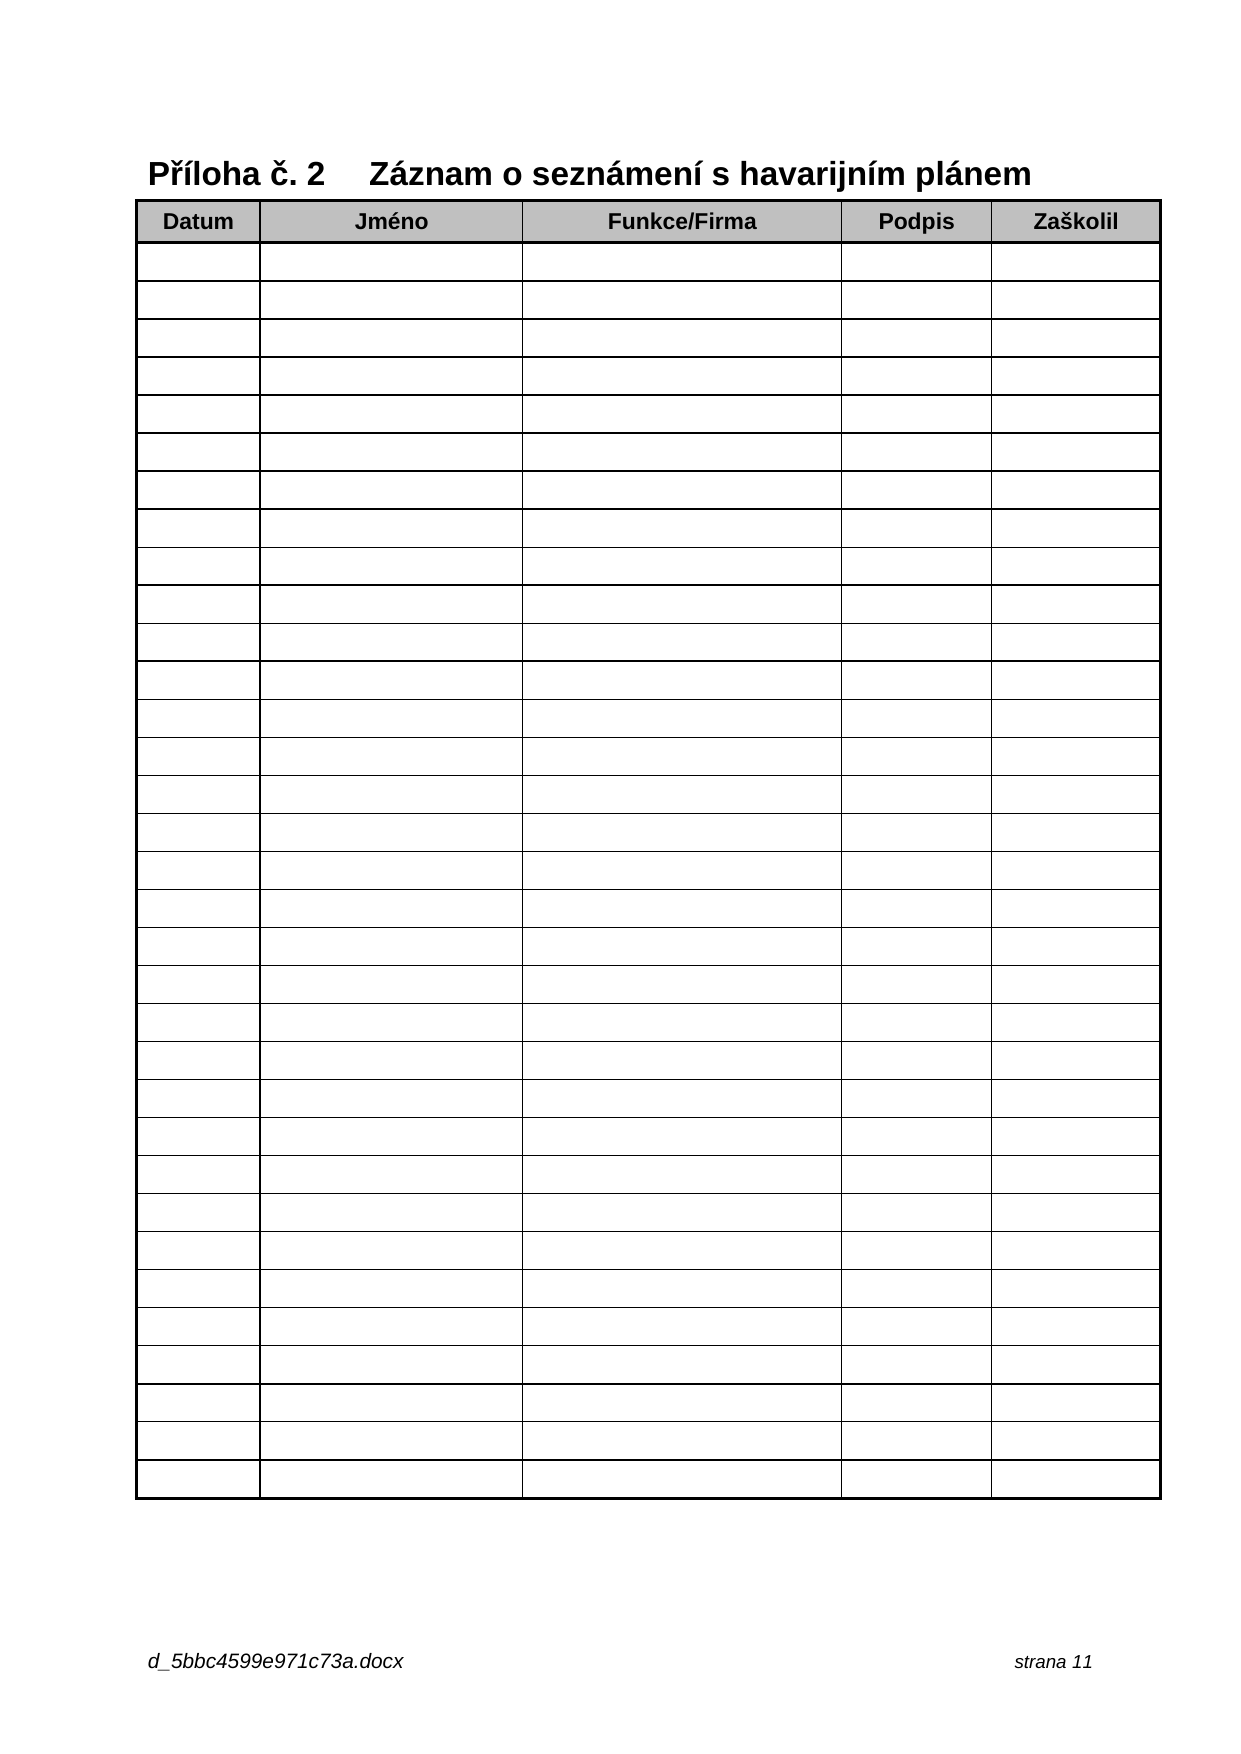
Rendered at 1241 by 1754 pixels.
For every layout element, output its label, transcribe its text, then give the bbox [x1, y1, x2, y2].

table_cell [138, 852, 259, 888]
table_cell [523, 1194, 841, 1231]
table_cell [523, 282, 841, 318]
table_cell [138, 1080, 259, 1117]
table_cell [992, 1118, 1159, 1155]
table_cell [992, 1422, 1159, 1459]
table_cell [523, 662, 841, 698]
table_cell [842, 928, 991, 964]
table_cell [523, 928, 841, 964]
table_cell [842, 320, 991, 356]
table_cell [992, 1194, 1159, 1231]
table_cell [992, 434, 1159, 470]
table_cell [842, 1270, 991, 1307]
table_cell [523, 1308, 841, 1345]
table_cell [523, 1422, 841, 1459]
table_cell [842, 738, 991, 774]
table_cell [523, 890, 841, 927]
table_cell [842, 282, 991, 318]
table_cell [523, 1232, 841, 1269]
table_cell [992, 662, 1159, 698]
table_cell [138, 472, 259, 508]
table_cell [138, 396, 259, 432]
table_cell [261, 1118, 522, 1155]
table_cell [138, 282, 259, 318]
table_cell [992, 1461, 1159, 1497]
table_cell [523, 1004, 841, 1041]
table_cell [523, 966, 841, 1003]
table_cell [842, 1308, 991, 1345]
table_cell [992, 1080, 1159, 1117]
table_cell [138, 1422, 259, 1459]
table_cell [261, 548, 522, 584]
table_cell [138, 548, 259, 584]
table_cell [842, 548, 991, 584]
table_cell [523, 852, 841, 888]
table_cell [138, 624, 259, 660]
table_cell [992, 586, 1159, 622]
table_cell [138, 320, 259, 356]
table_cell [523, 700, 841, 736]
table_cell [261, 814, 522, 851]
table_cell [842, 358, 991, 394]
table_cell [138, 1308, 259, 1345]
table_cell [992, 320, 1159, 356]
table_cell [523, 320, 841, 356]
table_cell [992, 1346, 1159, 1383]
table_header Podpis [842, 202, 991, 241]
table_cell [842, 1194, 991, 1231]
table_cell [842, 472, 991, 508]
table_cell [138, 662, 259, 698]
table_cell [992, 852, 1159, 888]
table_cell [138, 244, 259, 280]
table_cell [138, 358, 259, 394]
text Příloha č. 2 Záznam o seznámení s havarijním plánem [148, 154, 1092, 192]
table_cell [138, 1232, 259, 1269]
table_cell [261, 738, 522, 774]
table_cell [138, 1004, 259, 1041]
table_cell [261, 890, 522, 927]
table_cell [138, 814, 259, 851]
table_cell [138, 586, 259, 622]
table_cell [523, 548, 841, 584]
table_cell [261, 1156, 522, 1193]
table_cell [523, 1080, 841, 1117]
table_cell [261, 624, 522, 660]
table_cell [261, 1042, 522, 1079]
table_cell [261, 1385, 522, 1421]
table_cell [523, 358, 841, 394]
table_cell [842, 396, 991, 432]
table_cell [138, 510, 259, 546]
table_cell [842, 662, 991, 698]
table_cell [842, 852, 991, 888]
table_cell [261, 1232, 522, 1269]
table_cell [842, 1004, 991, 1041]
table_cell [992, 738, 1159, 774]
table_cell [138, 1346, 259, 1383]
table_cell [842, 890, 991, 927]
table_cell [992, 700, 1159, 736]
table_cell [138, 700, 259, 736]
table_cell [523, 1346, 841, 1383]
table_cell [842, 700, 991, 736]
table_cell [842, 434, 991, 470]
table_cell [992, 1385, 1159, 1421]
table_cell [261, 1080, 522, 1117]
table_cell [842, 244, 991, 280]
table_cell [138, 890, 259, 927]
table_cell [261, 472, 522, 508]
table_cell [261, 700, 522, 736]
table_cell [992, 814, 1159, 851]
table_cell [523, 1461, 841, 1497]
table_cell [261, 358, 522, 394]
table_cell [138, 1270, 259, 1307]
table_cell [842, 1232, 991, 1269]
table_cell [261, 1461, 522, 1497]
table_cell [138, 738, 259, 774]
table_cell [523, 776, 841, 812]
table_cell [842, 776, 991, 812]
table_cell [261, 1308, 522, 1345]
table_cell [842, 1156, 991, 1193]
table_cell [842, 1461, 991, 1497]
table_cell [992, 624, 1159, 660]
table_cell [992, 510, 1159, 546]
table_cell [992, 282, 1159, 318]
table_cell [992, 548, 1159, 584]
table_cell [523, 1385, 841, 1421]
table_cell [992, 776, 1159, 812]
table_cell [138, 1194, 259, 1231]
table_cell [138, 776, 259, 812]
table_cell [261, 1004, 522, 1041]
table_header Jméno [261, 202, 522, 241]
table_cell [261, 662, 522, 698]
table_cell [523, 510, 841, 546]
table_cell [138, 1118, 259, 1155]
table_cell [138, 966, 259, 1003]
table_cell [842, 966, 991, 1003]
table_cell [523, 738, 841, 774]
table_cell [523, 396, 841, 432]
table_cell [261, 244, 522, 280]
table_cell [842, 624, 991, 660]
table_cell [992, 966, 1159, 1003]
table_cell [992, 1270, 1159, 1307]
table_cell [992, 928, 1159, 964]
table_cell [842, 510, 991, 546]
table_cell [261, 586, 522, 622]
table_cell [261, 966, 522, 1003]
table_cell [992, 244, 1159, 280]
table_cell [842, 814, 991, 851]
table_cell [523, 1042, 841, 1079]
table_cell [523, 434, 841, 470]
table_cell [992, 1308, 1159, 1345]
table_cell [261, 396, 522, 432]
table_cell [992, 472, 1159, 508]
table_cell [138, 1156, 259, 1193]
table_cell [138, 1385, 259, 1421]
table_header Funkce/Firma [523, 202, 841, 241]
table_cell [992, 1004, 1159, 1041]
table_cell [992, 396, 1159, 432]
table_cell [138, 1461, 259, 1497]
table_cell [261, 434, 522, 470]
table_cell [138, 1042, 259, 1079]
table_cell [523, 586, 841, 622]
table_cell [261, 510, 522, 546]
table_cell [842, 1080, 991, 1117]
table_cell [992, 1232, 1159, 1269]
table_cell [261, 776, 522, 812]
table_cell [992, 1042, 1159, 1079]
table_header Datum [138, 202, 259, 241]
table_cell [261, 928, 522, 964]
table_cell [261, 282, 522, 318]
table_cell [842, 1346, 991, 1383]
table_header Zaškolil [992, 202, 1159, 241]
table_cell [261, 1194, 522, 1231]
table_cell [523, 814, 841, 851]
table_cell [523, 624, 841, 660]
table_cell [261, 320, 522, 356]
table_cell [842, 1118, 991, 1155]
table_cell [261, 1270, 522, 1307]
table_cell [261, 1346, 522, 1383]
table_cell [992, 890, 1159, 927]
table_cell [842, 1422, 991, 1459]
table_cell [523, 1118, 841, 1155]
table_cell [523, 244, 841, 280]
table_cell [992, 1156, 1159, 1193]
table_cell [523, 1270, 841, 1307]
table_cell [261, 852, 522, 888]
table_cell [523, 472, 841, 508]
table_cell [138, 434, 259, 470]
table_cell [138, 928, 259, 964]
table_cell [842, 586, 991, 622]
table_cell [842, 1042, 991, 1079]
table_cell [992, 358, 1159, 394]
table_cell [842, 1385, 991, 1421]
table_cell [261, 1422, 522, 1459]
table_cell [523, 1156, 841, 1193]
